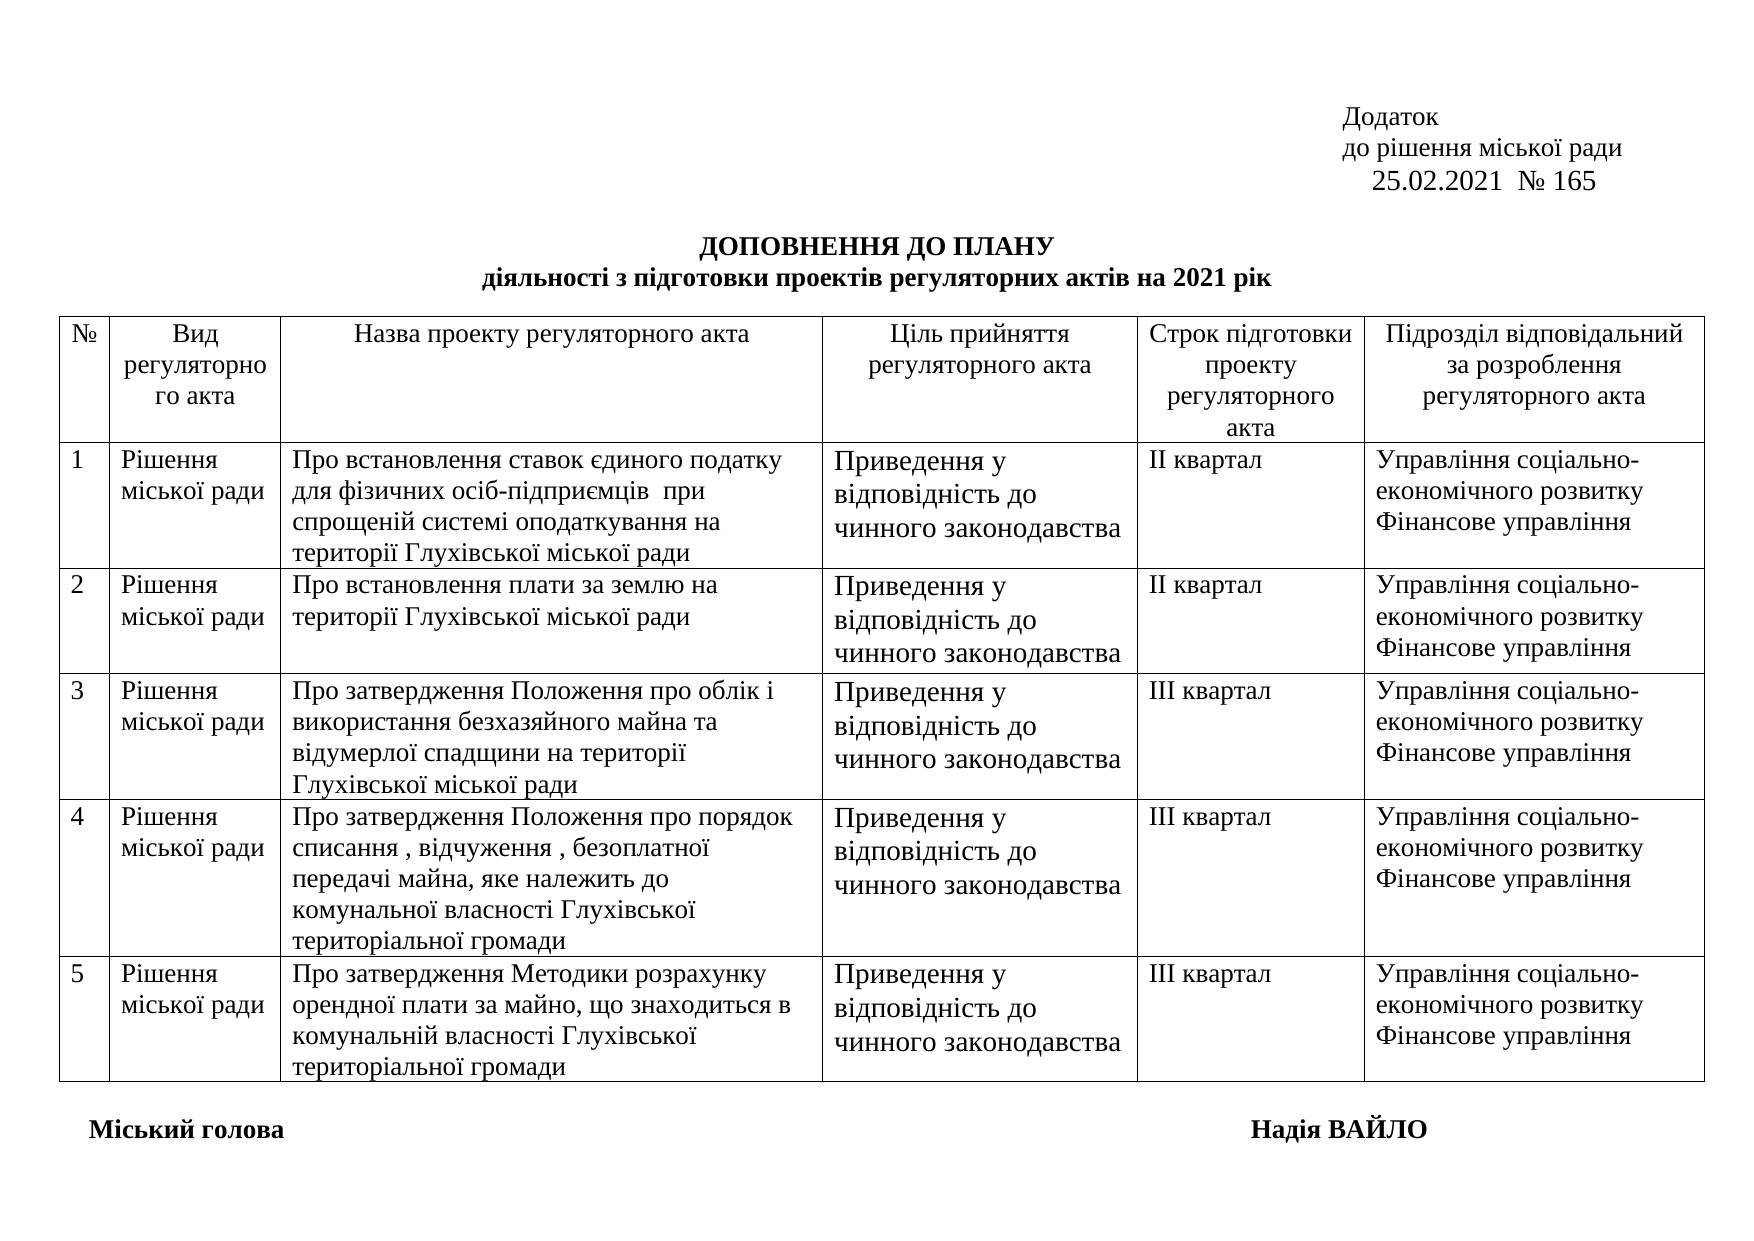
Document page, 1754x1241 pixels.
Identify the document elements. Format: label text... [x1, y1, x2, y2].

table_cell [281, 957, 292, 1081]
table_cell ІІ квартал [1138, 569, 1364, 673]
table_cell ІІІ квартал [1138, 674, 1364, 799]
table_cell Управління соціально-економічного розвитку Фінансове управління [1365, 800, 1704, 956]
table_header Назва проекту регуляторного акта [281, 317, 822, 442]
table_header Ціль прийняття регуляторного акта [823, 317, 1137, 442]
table_cell Приведення у відповідність до чинного законодавства [823, 443, 1137, 567]
table_header Підрозділ відповідальний за розроблення регуляторного акта [1365, 317, 1704, 442]
table_cell Про затвердження Положення про облік і використання безхазяйного майна та відумерлої спадщини на території Глухівської міської ради [578, 674, 822, 799]
table_cell Про затвердження Положення про порядок списання , відчуження , безоплатної передачі майна, яке належить до комунальної власності Глухівської територіальної громади [281, 800, 822, 956]
table_cell Приведення у відповідність до чинного законодавства [823, 800, 1137, 956]
table_cell 5 [60, 957, 109, 1081]
text діяльності з підготовки проектів регуляторних актів на 2021 рік [89, 261, 1665, 292]
table_cell Приведення у відповідність до чинного законодавства [823, 674, 1137, 799]
table_cell ІІ квартал [1138, 443, 1364, 567]
text ДОПОВНЕННЯ ДО ПЛАНУ [89, 230, 1665, 261]
table_cell 4 [60, 800, 109, 956]
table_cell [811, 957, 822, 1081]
table_cell Управління соціально-економічного розвитку Фінансове управління [1365, 674, 1704, 799]
table_cell 3 [60, 674, 109, 799]
table_header № [60, 317, 109, 442]
text Міський голова Надія ВАЙЛО [89, 1113, 1665, 1144]
table_cell ІІІ квартал [1138, 957, 1364, 1081]
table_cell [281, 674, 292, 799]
text Додаток [1342, 100, 1665, 132]
table_cell Рішення міської ради [110, 674, 280, 799]
table_cell ІІІ квартал [1138, 800, 1364, 956]
table_cell 1 [60, 443, 109, 567]
table_header Строк підготовки проекту регуляторного акта [1138, 317, 1364, 442]
table_cell Приведення у відповідність до чинного законодавства [823, 957, 1137, 1081]
table_cell Про встановлення плати за землю на території Глухівської міської ради [281, 569, 822, 673]
table_cell Управління соціально-економічного розвитку Фінансове управління [1365, 569, 1704, 673]
table_cell Рішення міської ради [110, 569, 280, 673]
table_cell Рішення міської ради [110, 800, 280, 956]
table_cell Приведення у відповідність до чинного законодавства [823, 569, 1137, 673]
table_cell Управління соціально-економічного розвитку Фінансове управління [1365, 957, 1704, 1081]
table_cell Рішення міської ради [110, 443, 280, 567]
table_cell Рішення міської ради [110, 957, 280, 1081]
table_cell Управління соціально-економічного розвитку Фінансове управління [1365, 443, 1704, 567]
text 25.02.2021 № 165 [1342, 163, 1665, 196]
table_header Вид регуляторного акта [110, 317, 280, 442]
table_cell 2 [60, 569, 109, 673]
text до рішення міської ради [1342, 132, 1665, 163]
table_cell Про встановлення ставок єдиного податку для фізичних осіб-підприємців при спрощеній системі оподаткування на території Глухівської міської ради [281, 443, 822, 567]
